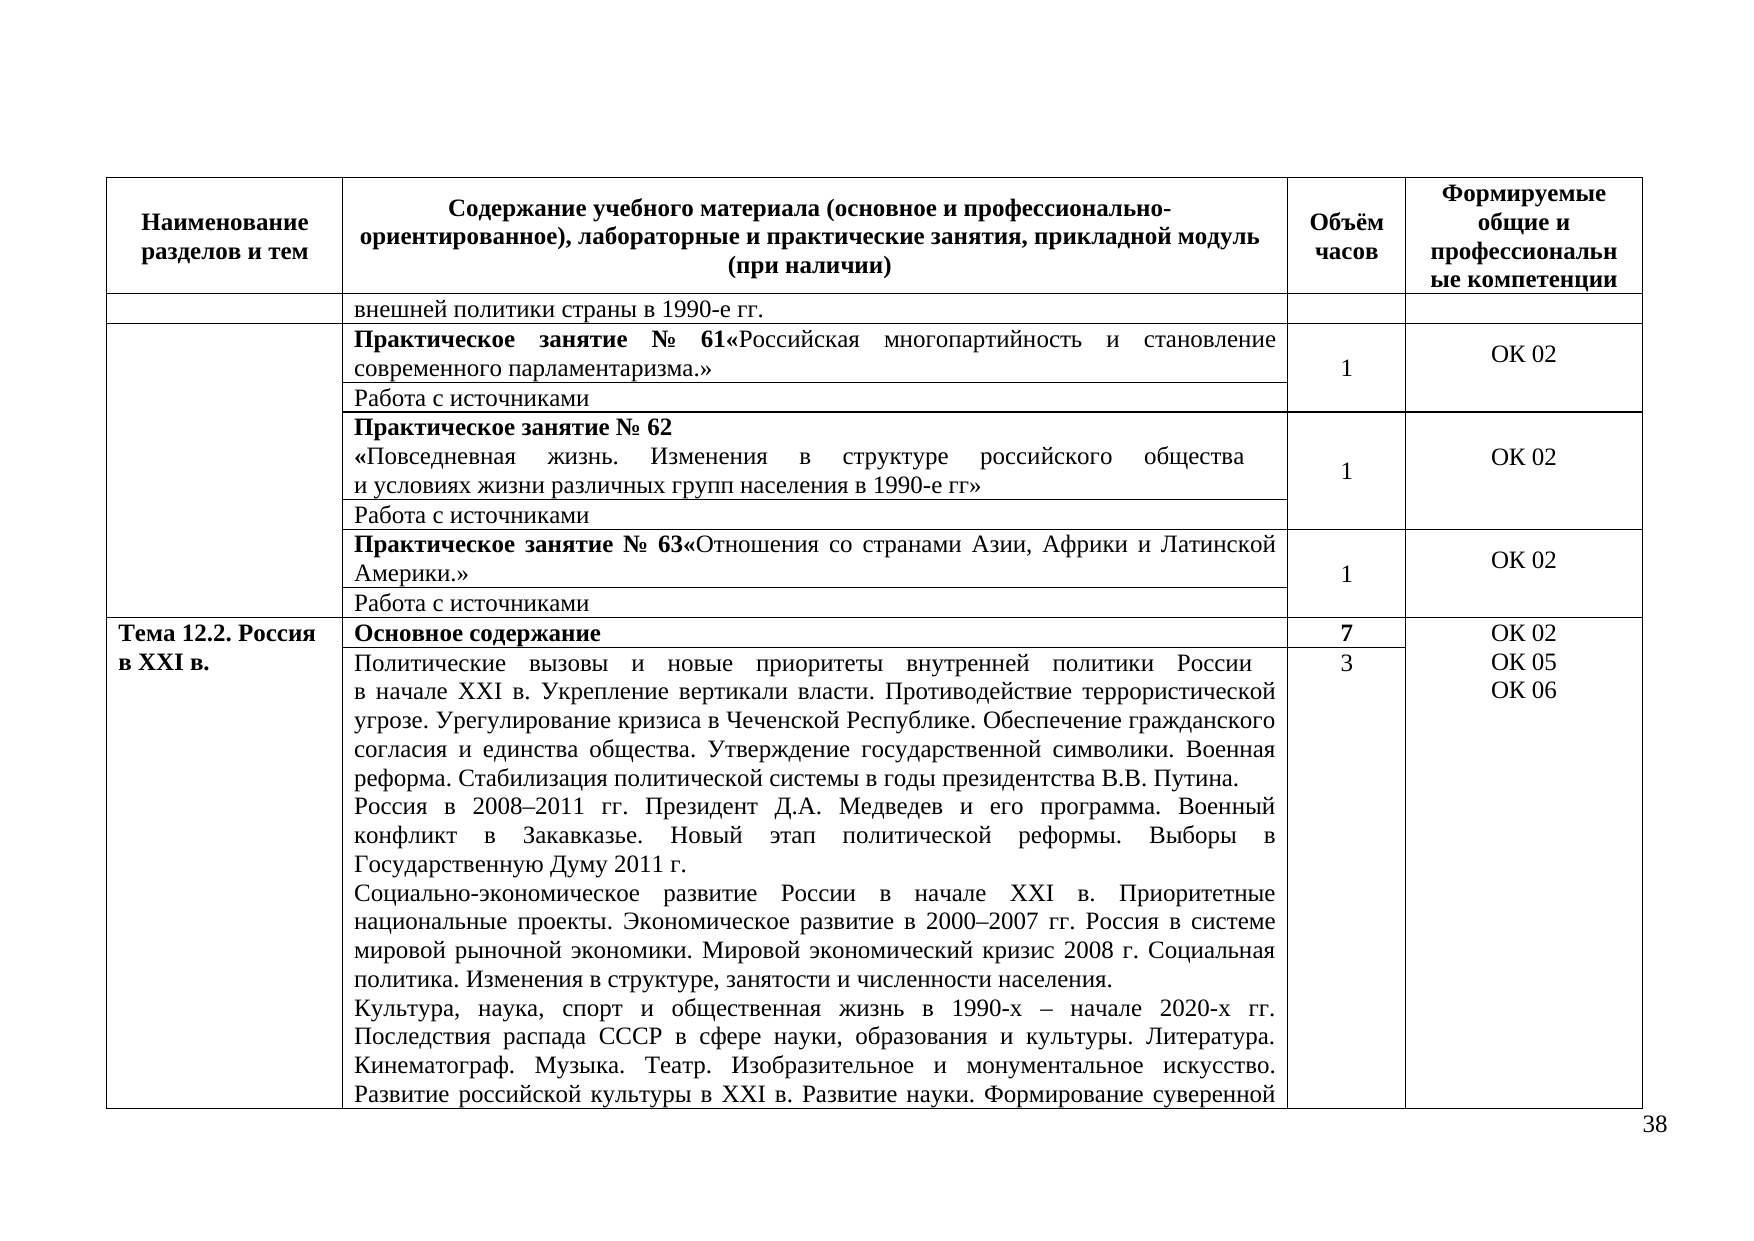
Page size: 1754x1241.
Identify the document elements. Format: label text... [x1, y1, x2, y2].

table_cell Работа с источниками [343, 383, 1287, 411]
table_header Наименование разделов и тем [107, 178, 342, 293]
table_cell 1 [1288, 530, 1405, 617]
table_header Содержание учебного материала (основное и профессионально-ориентированное), лабораторные и практические занятия, прикладной модуль (при наличии) [343, 178, 1287, 293]
table_cell Тема 12.2. Россия в ХХI в. [107, 618, 342, 1108]
table_cell 1 [1288, 413, 1405, 528]
table_cell Практическое занятие № 63«Отношения со странами Азии, Африки и Латинской Америки.» [343, 530, 1287, 587]
table_header Объём часов [1288, 178, 1405, 293]
table_cell ОК 02 [1406, 530, 1642, 617]
table_cell 7 [1288, 618, 1405, 647]
table_cell Практическое занятие № 61«Российская многопартийность и становление современного парламентаризма.» [343, 324, 1287, 382]
table_cell 3 [1288, 294, 1405, 323]
table_cell [107, 324, 342, 617]
table_cell 3 [1288, 648, 1405, 1108]
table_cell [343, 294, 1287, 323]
table_cell Работа с источниками [343, 588, 1287, 617]
table_header Формируемые общие и профессиональные компетенции [1406, 178, 1642, 293]
table_cell 1 [1288, 324, 1405, 411]
table_cell ОК 02 [1406, 324, 1642, 411]
table_cell Практическое занятие № 62 «Повседневная жизнь. Изменения в структуре российского общества и условиях жизни различных групп населения в 1990-е гг» [343, 413, 1287, 499]
table_cell ОК 02 [1406, 413, 1642, 528]
table_cell Основное содержание [343, 618, 1287, 647]
table_cell ОК 02 ОК 05 ОК 06 [1406, 618, 1642, 1108]
table_cell Работа с источниками [343, 500, 1287, 528]
